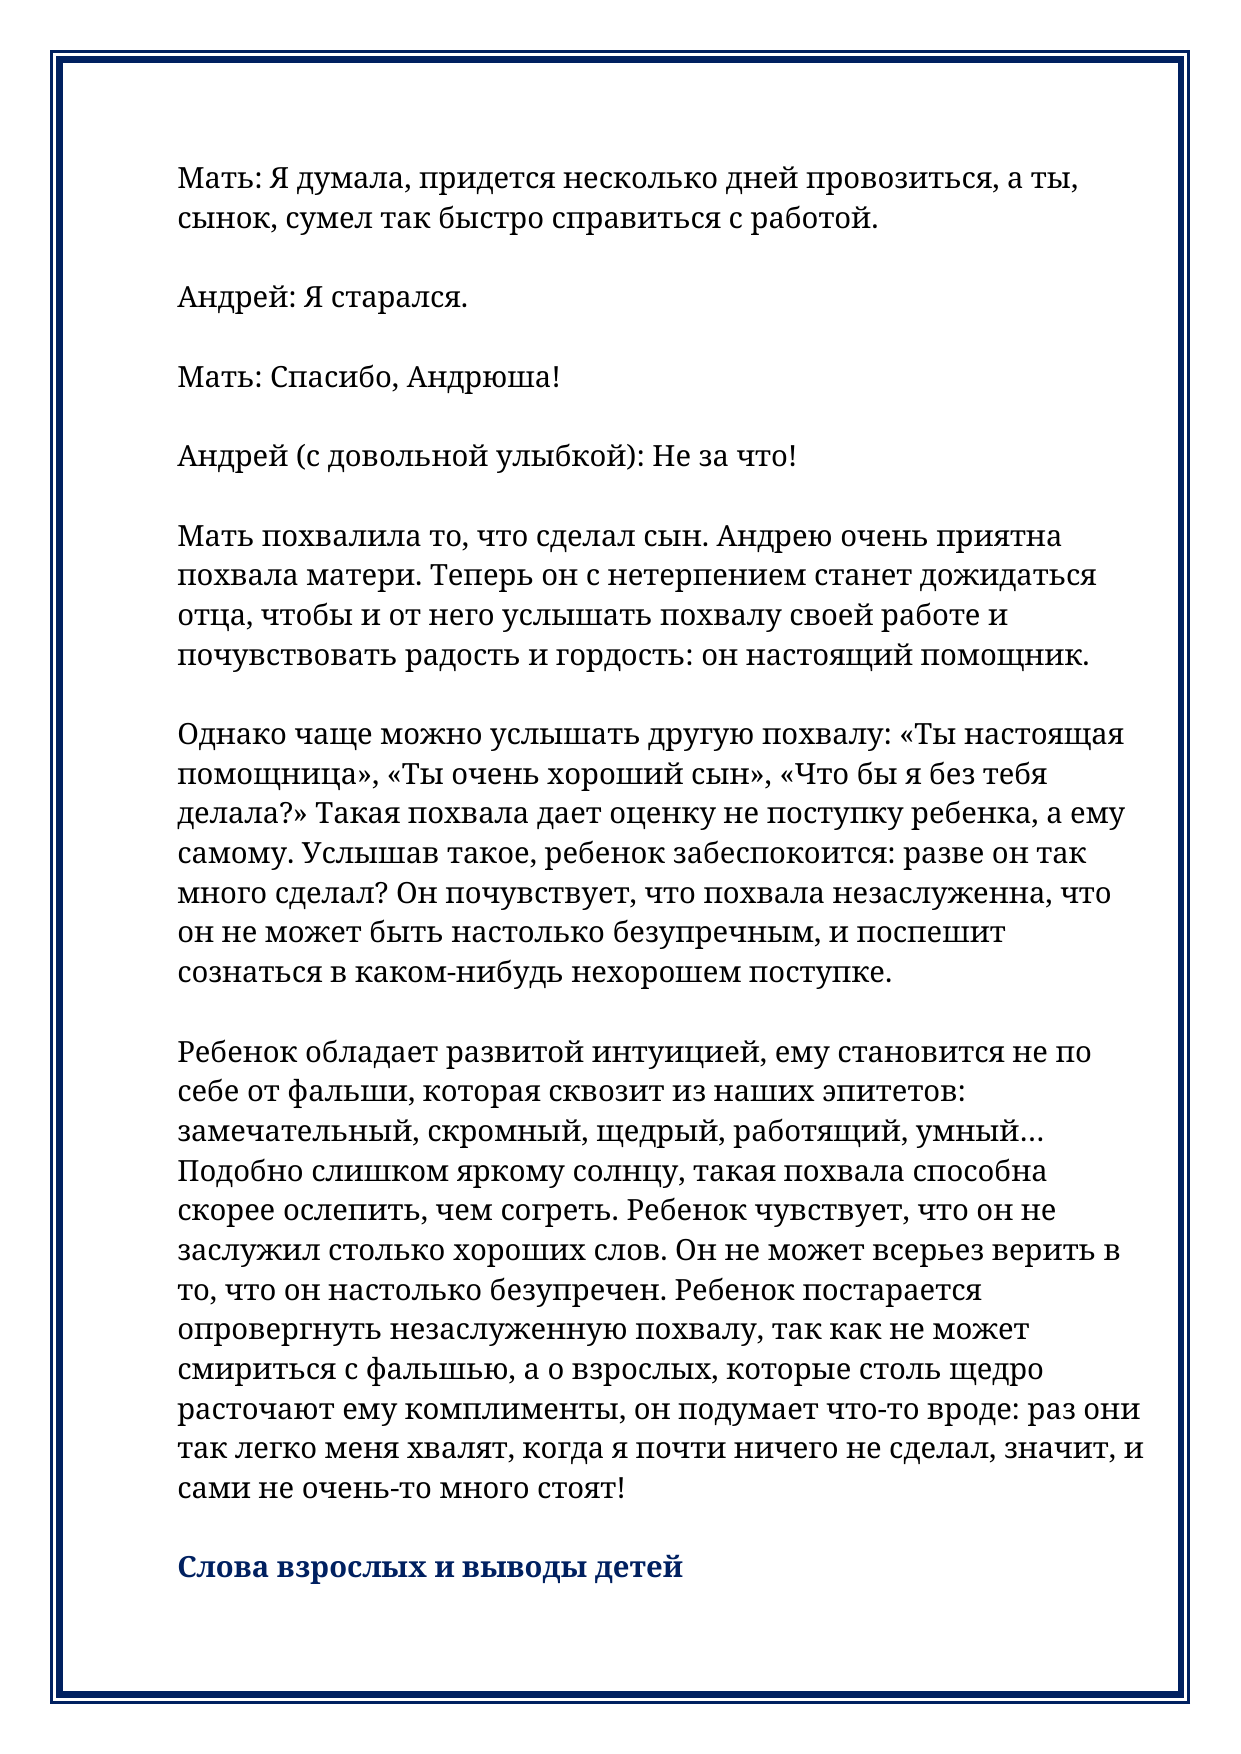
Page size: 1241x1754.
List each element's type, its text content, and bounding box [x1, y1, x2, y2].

text Однако чаще можно услышать другую похвалу: «Ты настоящая помощница», «Ты очень хороший сын», «Что бы я без тебя делала?» Такая похвала дает оценку не поступку ребенка, а ему самому. Услышав такое, ребенок забеспокоится: разве он так много сделал? Он почувствует, что похвала незаслуженна, что он не может быть настолько безупречным, и поспешит сознаться в каком-нибудь нехорошем поступке. [177, 674, 1152, 991]
text Андрей: Я старался. [177, 237, 1152, 316]
text Мать: Я думала, придется несколько дней провозиться, а ты, сынок, сумел так быстро справиться с работой. [177, 118, 1152, 237]
text Мать: Спасибо, Андрюша! [177, 316, 1152, 396]
text Андрей (с довольной улыбкой): Не за что! [177, 396, 1152, 475]
text Ребенок обладает развитой интуицией, ему становится не по себе от фальши, которая сквозит из наших эпитетов: замечательный, скромный, щедрый, работящий, умный… Подобно слишком яркому солнцу, такая похвала способна скорее ослепить, чем согреть. Ребенок чувствует, что он не заслужил столько хороших слов. Он не может всерьез верить в то, что он настолько безупречен. Ребенок постарается опровергнуть незаслуженную похвалу, так как не может смириться с фальшью, а о взрослых, которые столь щедро расточают ему комплименты, он подумает что-то вроде: раз они так легко меня хвалят, когда я почти ничего не сделал, значит, и сами не очень-то много стоят! Слова взрослых и выводы детей [177, 991, 1152, 1586]
text Мать похвалила то, что сделал сын. Андрею очень приятна похвала матери. Теперь он с нетерпением станет дожидаться отца, чтобы и от него услышать похвалу своей работе и почувствовать радость и гордость: он настоящий помощник. [177, 475, 1152, 674]
